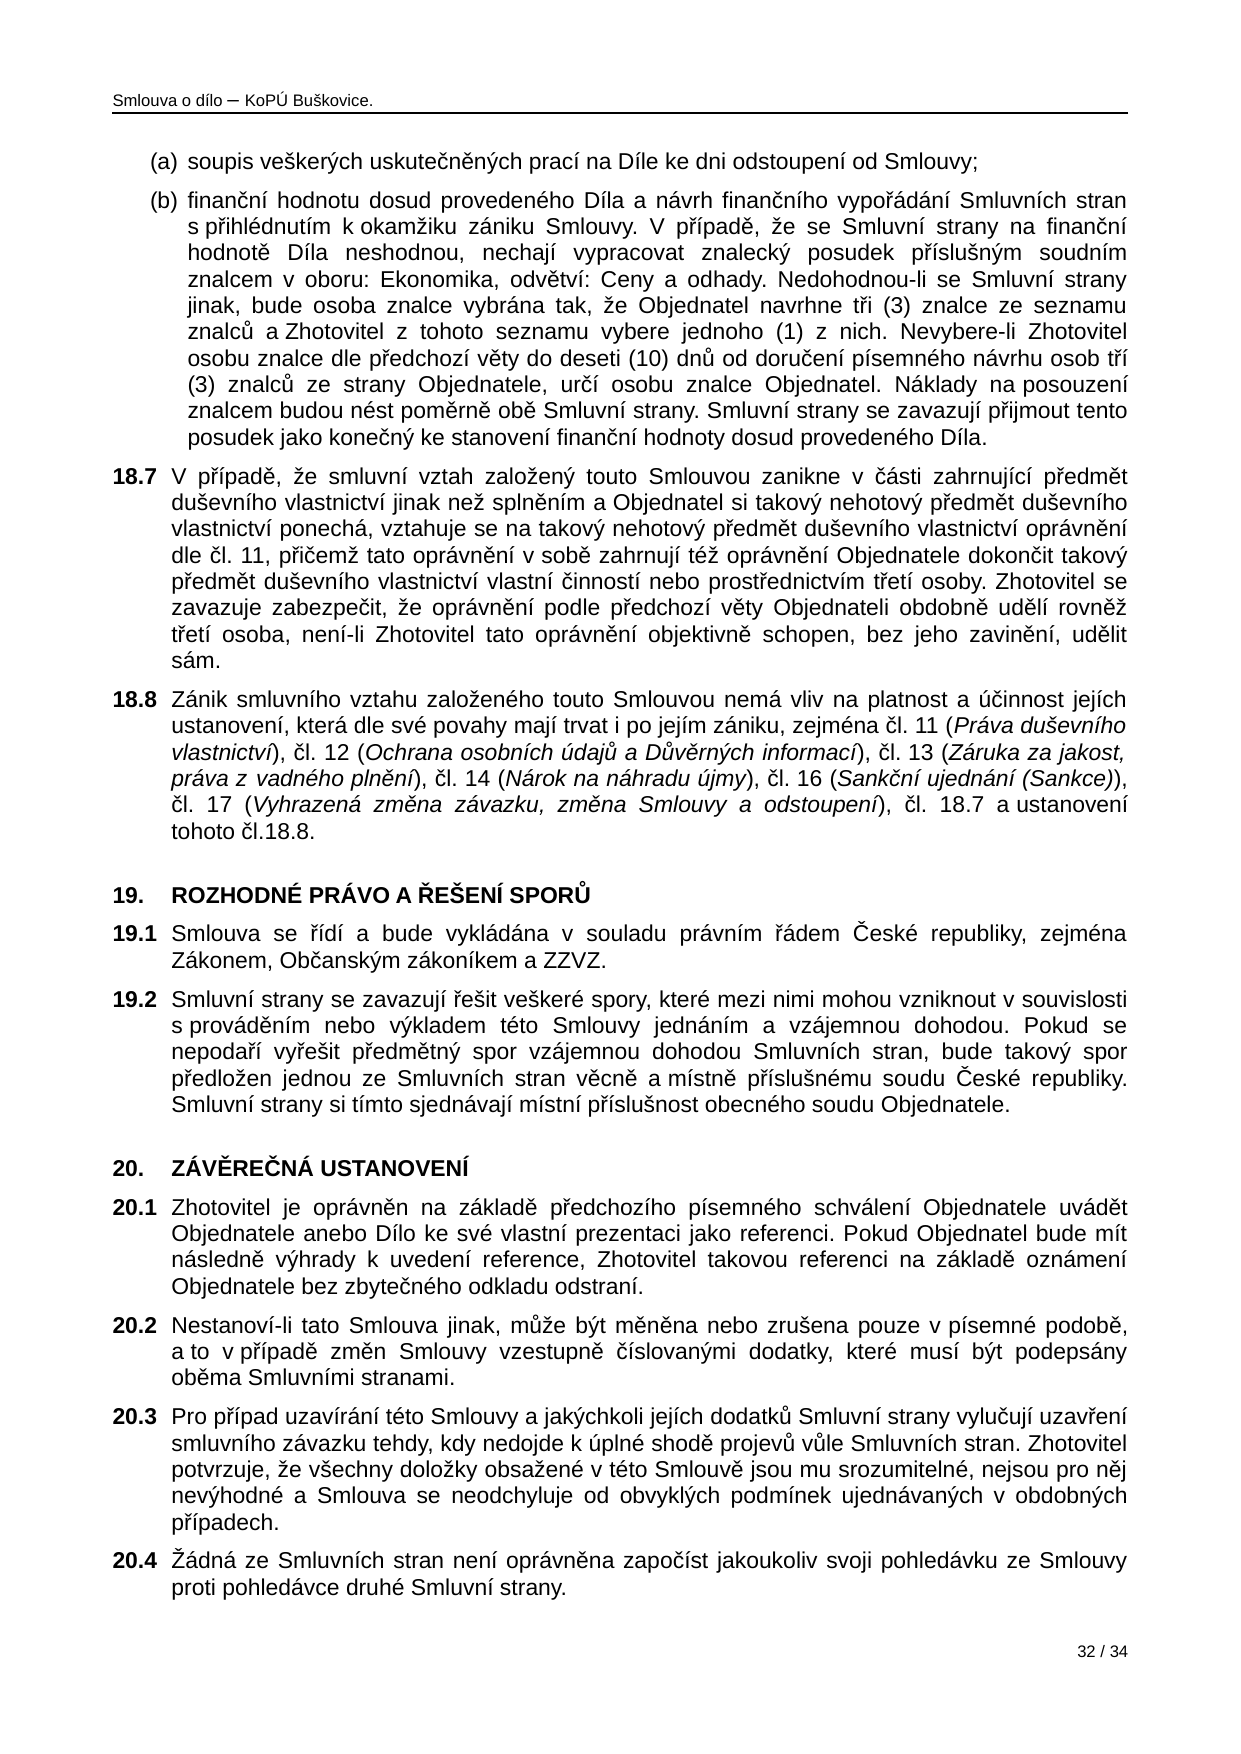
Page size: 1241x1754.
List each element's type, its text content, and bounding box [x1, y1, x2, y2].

list soupis veškerých uskutečněných prací na Díle ke dni odstoupení od Smlouvy; [150, 148, 1128, 174]
text Rozhodné právo a řešení sporů [112, 882, 1128, 908]
text Smluvní strany se zavazují řešit veškeré spory, které mezi nimi mohou vzniknout v souvislosti s prováděním nebo výkladem této Smlouvy jednáním a vzájemnou dohodou. Pokud se nepodaří vyřešit předmětný spor vzájemnou dohodou Smluvních stran, bude takový spor předložen jednou ze Smluvních stran věcně a místně příslušnému soudu České republiky. Smluvní strany si tímto sjednávají místní příslušnost obecného soudu Objednatele. [112, 986, 1128, 1117]
text Nestanoví-li tato Smlouva jinak, může být měněna nebo zrušena pouze v písemné podobě, a to v případě změn Smlouvy vzestupně číslovanými dodatky, které musí být podepsány oběma Smluvními stranami. [112, 1312, 1128, 1391]
text Závěrečná ustanovení [112, 1155, 1128, 1181]
text V případě, že smluvní vztah založený touto Smlouvou zanikne v části zahrnující předmět duševního vlastnictví jinak než splněním a Objednatel si takový nehotový předmět duševního vlastnictví ponechá, vztahuje se na takový nehotový předmět duševního vlastnictví oprávnění dle čl. 11, přičemž tato oprávnění v sobě zahrnují též oprávnění Objednatele dokončit takový předmět duševního vlastnictví vlastní činností nebo prostřednictvím třetí osoby. Zhotovitel se zavazuje zabezpečit, že oprávnění podle předchozí věty Objednateli obdobně udělí rovněž třetí osoba, není-li Zhotovitel tato oprávnění objektivně schopen, bez jeho zavinění, udělit sám. [112, 463, 1128, 673]
text Zánik smluvního vztahu založeného touto Smlouvou nemá vliv na platnost a účinnost jejích ustanovení, která dle své povahy mají trvat i po jejím zániku, zejména čl. 11 (Práva duševního vlastnictví), čl. 12 (Ochrana osobních údajů a Důvěrných informací), čl. 13 (Záruka za jakost, práva z vadného plnění), čl. 14 (Nárok na náhradu újmy), čl. 16 (Sankční ujednání (Sankce)), čl. 17 (Vyhrazená změna závazku, změna Smlouvy a odstoupení), čl. 18.7 a ustanovení tohoto čl.18.8. [112, 686, 1128, 844]
text Zhotovitel je oprávněn na základě předchozího písemného schválení Objednatele uvádět Objednatele anebo Dílo ke své vlastní prezentaci jako referenci. Pokud Objednatel bude mít následně výhrady k uvedení reference, Zhotovitel takovou referenci na základě oznámení Objednatele bez zbytečného odkladu odstraní. [112, 1194, 1128, 1299]
text Smlouva se řídí a bude vykládána v souladu právním řádem České republiky, zejména Zákonem, Občanským zákoníkem a ZZVZ. [112, 920, 1128, 973]
list finanční hodnotu dosud provedeného Díla a návrh finančního vypořádání Smluvních stran s přihlédnutím k okamžiku zániku Smlouvy. V případě, že se Smluvní strany na finanční hodnotě Díla neshodnou, nechají vypracovat znalecký posudek příslušným soudním znalcem v oboru: Ekonomika, odvětví: Ceny a odhady. Nedohodnou-li se Smluvní strany jinak, bude osoba znalce vybrána tak, že Objednatel navrhne tři (3) znalce ze seznamu znalců a Zhotovitel z tohoto seznamu vybere jednoho (1) z nich. Nevybere-li Zhotovitel osobu znalce dle předchozí věty do deseti (10) dnů od doručení písemného návrhu osob tří (3) znalců ze strany Objednatele, určí osobu znalce Objednatel. Náklady na posouzení znalcem budou nést poměrně obě Smluvní strany. Smluvní strany se zavazují přijmout tento posudek jako konečný ke stanovení finanční hodnoty dosud provedeného Díla. [150, 187, 1128, 450]
text Pro případ uzavírání této Smlouvy a jakýchkoli jejích dodatků Smluvní strany vylučují uzavření smluvního závazku tehdy, kdy nedojde k úplné shodě projevů vůle Smluvních stran. Zhotovitel potvrzuje, že všechny doložky obsažené v této Smlouvě jsou mu srozumitelné, nejsou pro něj nevýhodné a Smlouva se neodchyluje od obvyklých podmínek ujednávaných v obdobných případech. [112, 1403, 1128, 1535]
text Žádná ze Smluvních stran není oprávněna započíst jakoukoliv svoji pohledávku ze Smlouvy proti pohledávce druhé Smluvní strany. [112, 1547, 1128, 1600]
